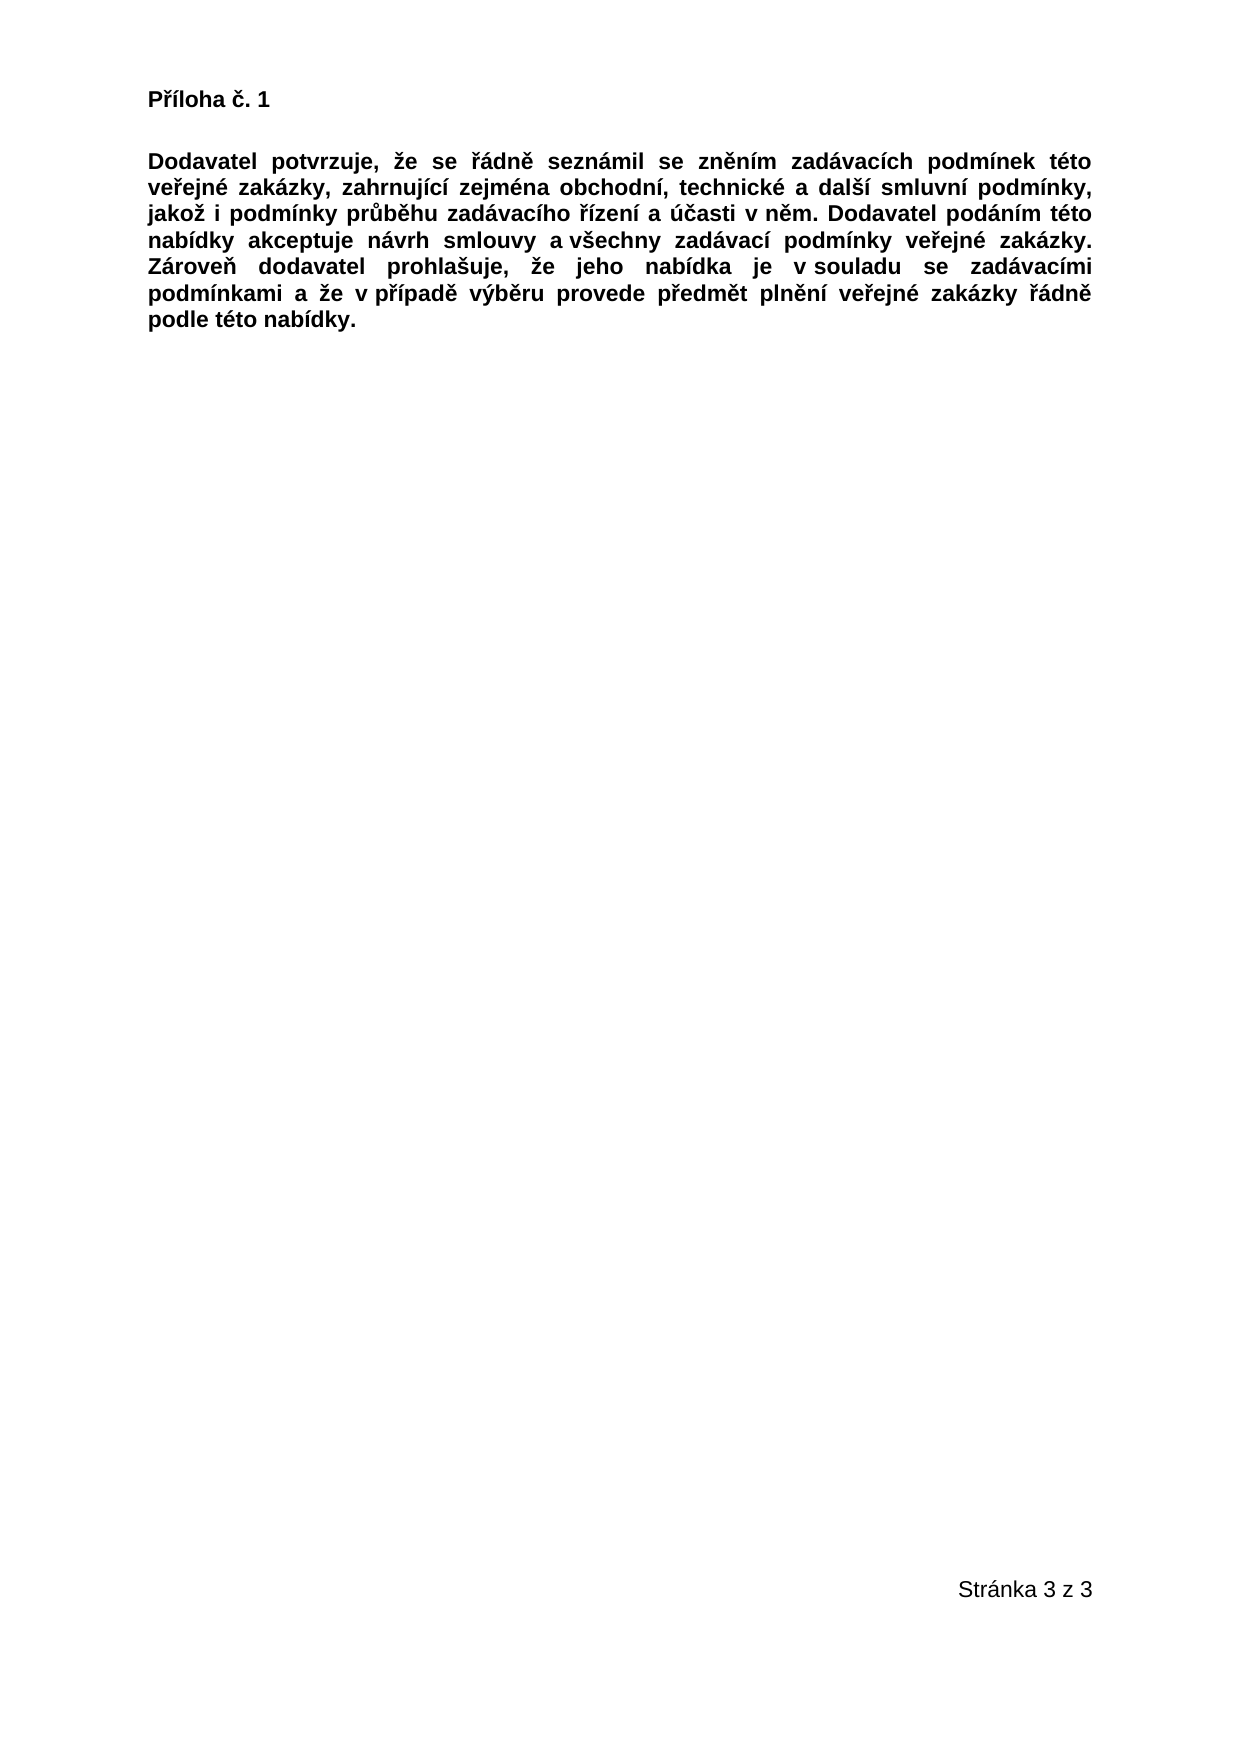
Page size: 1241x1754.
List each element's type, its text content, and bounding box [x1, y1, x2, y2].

text Dodavatel potvrzuje, že se řádně seznámil se zněním zadávacích podmínek této veřejné zakázky, zahrnující zejména obchodní, technické a další smluvní podmínky, jakož i podmínky průběhu zadávacího řízení a účasti v něm. Dodavatel podáním této nabídky akceptuje návrh smlouvy a všechny zadávací podmínky veřejné zakázky. Zároveň dodavatel prohlašuje, že jeho nabídka je v souladu se zadávacími podmínkami a že v případě výběru provede předmět plnění veřejné zakázky řádně podle této nabídky. [148, 148, 1093, 332]
